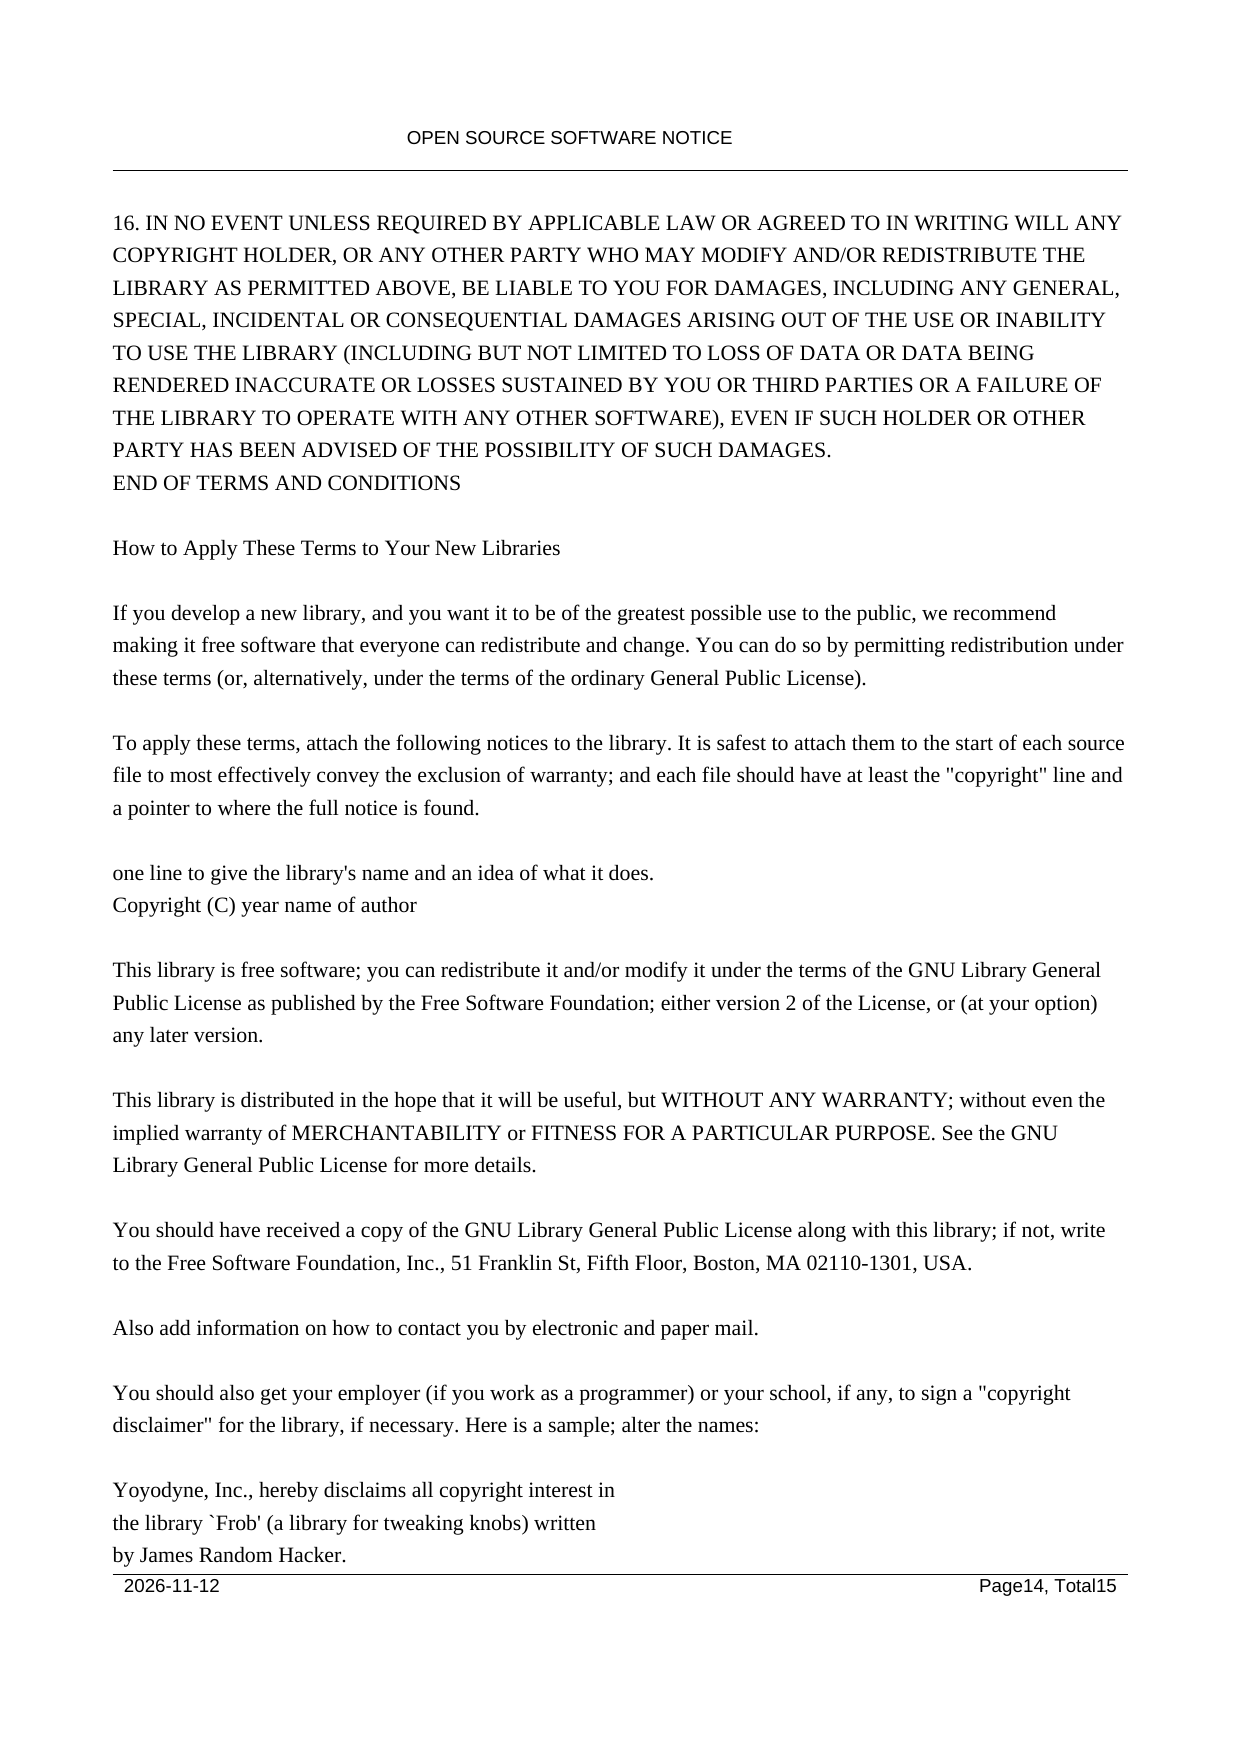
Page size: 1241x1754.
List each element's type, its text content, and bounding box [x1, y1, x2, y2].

text one line to give the library's name and an idea of what it does. [112, 856, 1128, 889]
text Yoyodyne, Inc., hereby disclaims all copyright interest in [112, 1474, 1128, 1506]
text END OF TERMS AND CONDITIONS [112, 466, 1128, 499]
text If you develop a new library, and you want it to be of the greatest possible use to the public, we recommend making it free software that everyone can redistribute and change. You can do so by permitting redistribution under these terms (or, alternatively, under the terms of the ordinary General Public License). [112, 596, 1128, 694]
text You should have received a copy of the GNU Library General Public License along with this library; if not, write to the Free Software Foundation, Inc., 51 Franklin St, Fifth Floor, Boston, MA 02110-1301, USA. [112, 1214, 1128, 1279]
text 16. IN NO EVENT UNLESS REQUIRED BY APPLICABLE LAW OR AGREED TO IN WRITING WILL ANY COPYRIGHT HOLDER, OR ANY OTHER PARTY WHO MAY MODIFY AND/OR REDISTRIBUTE THE LIBRARY AS PERMITTED ABOVE, BE LIABLE TO YOU FOR DAMAGES, INCLUDING ANY GENERAL, SPECIAL, INCIDENTAL OR CONSEQUENTIAL DAMAGES ARISING OUT OF THE USE OR INABILITY TO USE THE LIBRARY (INCLUDING BUT NOT LIMITED TO LOSS OF DATA OR DATA BEING RENDERED INACCURATE OR LOSSES SUSTAINED BY YOU OR THIRD PARTIES OR A FAILURE OF THE LIBRARY TO OPERATE WITH ANY OTHER SOFTWARE), EVEN IF SUCH HOLDER OR OTHER PARTY HAS BEEN ADVISED OF THE POSSIBILITY OF SUCH DAMAGES. [112, 206, 1128, 466]
text To apply these terms, attach the following notices to the library. It is safest to attach them to the start of each source file to most effectively convey the exclusion of warranty; and each file should have at least the "copyright" line and a pointer to where the full notice is found. [112, 726, 1128, 824]
text This library is distributed in the hope that it will be useful, but WITHOUT ANY WARRANTY; without even the implied warranty of MERCHANTABILITY or FITNESS FOR A PARTICULAR PURPOSE. See the GNU Library General Public License for more details. [112, 1084, 1128, 1181]
text Copyright (C) year name of author [112, 889, 1128, 921]
text Also add information on how to contact you by electronic and paper mail. [112, 1311, 1128, 1344]
text by James Random Hacker. [112, 1539, 1128, 1571]
text This library is free software; you can redistribute it and/or modify it under the terms of the GNU Library General Public License as published by the Free Software Foundation; either version 2 of the License, or (at your option) any later version. [112, 954, 1128, 1051]
text the library `Frob' (a library for tweaking knobs) written [112, 1506, 1128, 1539]
text You should also get your employer (if you work as a programmer) or your school, if any, to sign a "copyright disclaimer" for the library, if necessary. Here is a sample; alter the names: [112, 1376, 1128, 1441]
text How to Apply These Terms to Your New Libraries [112, 531, 1128, 564]
